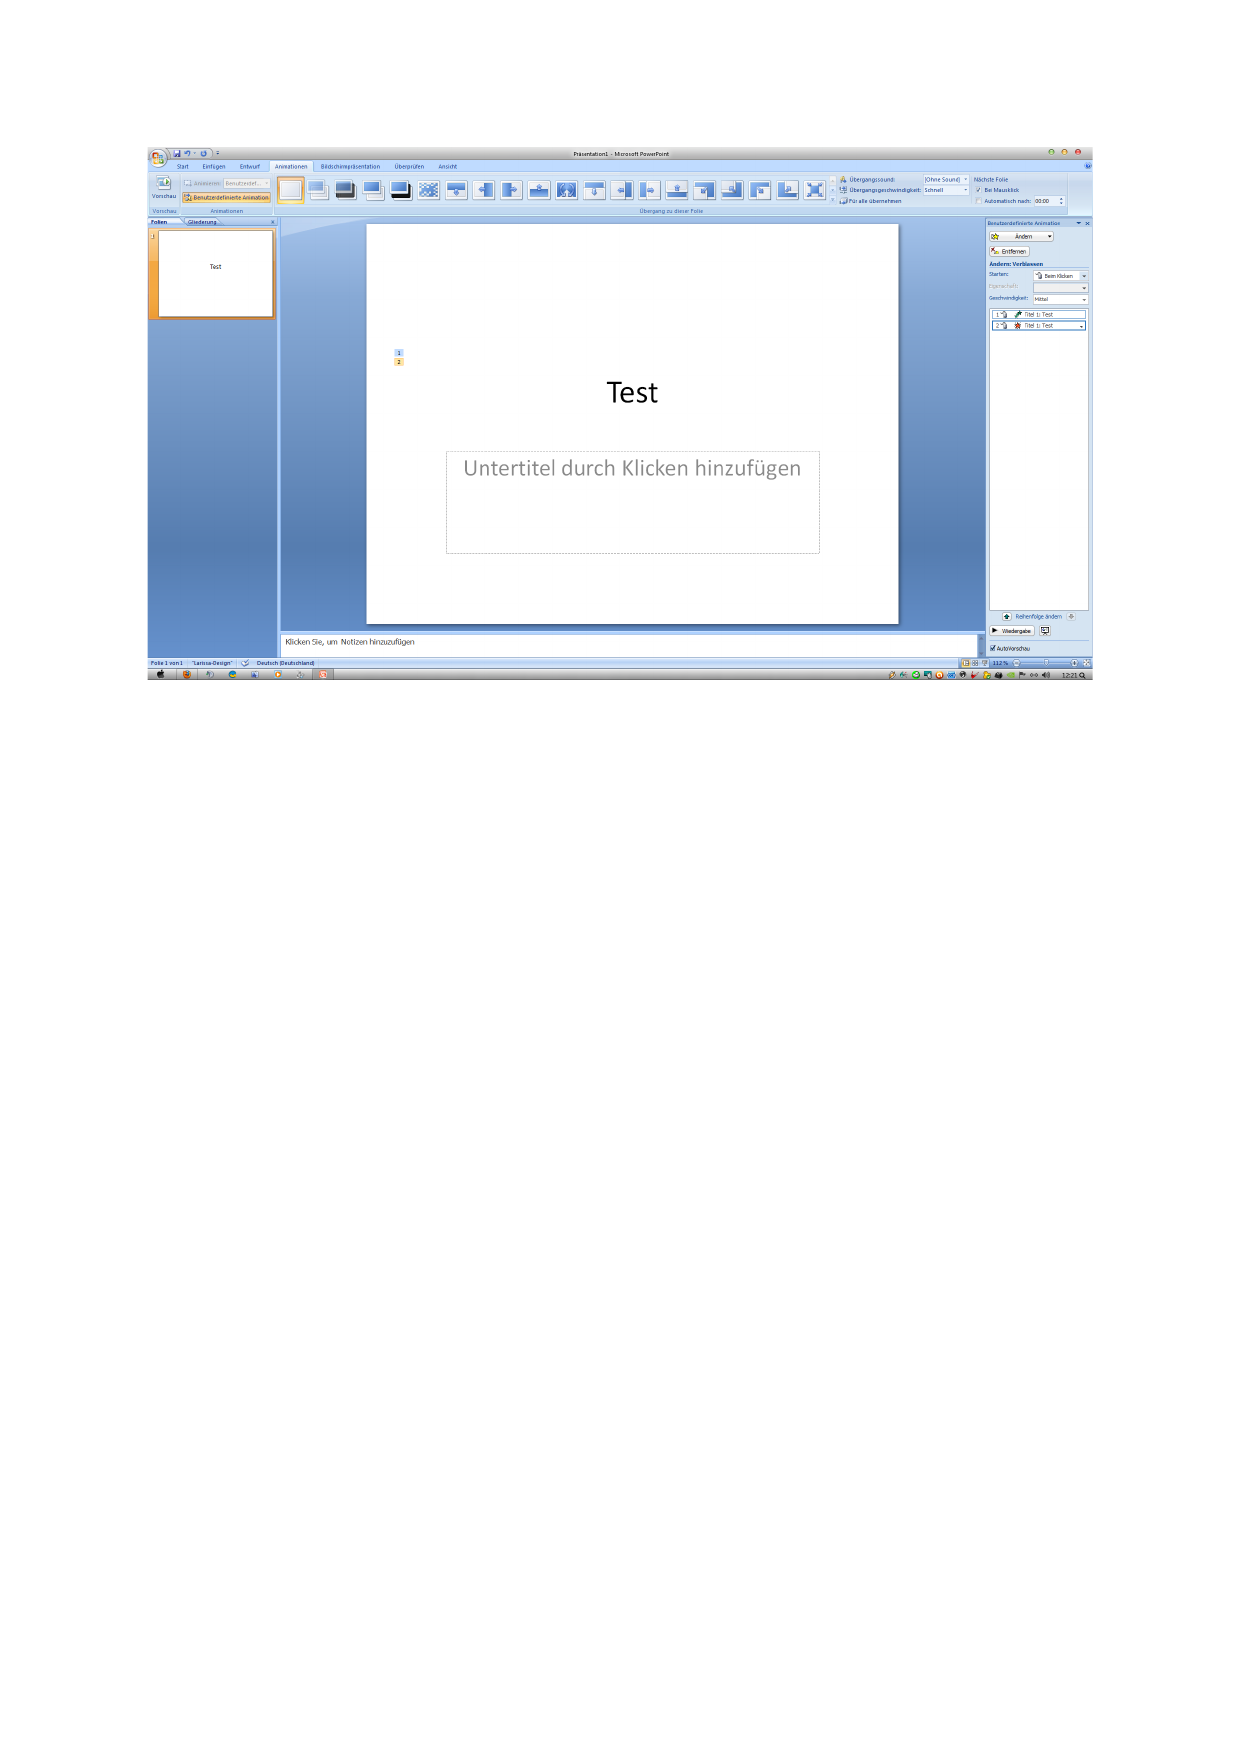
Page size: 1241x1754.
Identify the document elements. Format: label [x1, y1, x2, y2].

picture [147, 147, 1093, 680]
